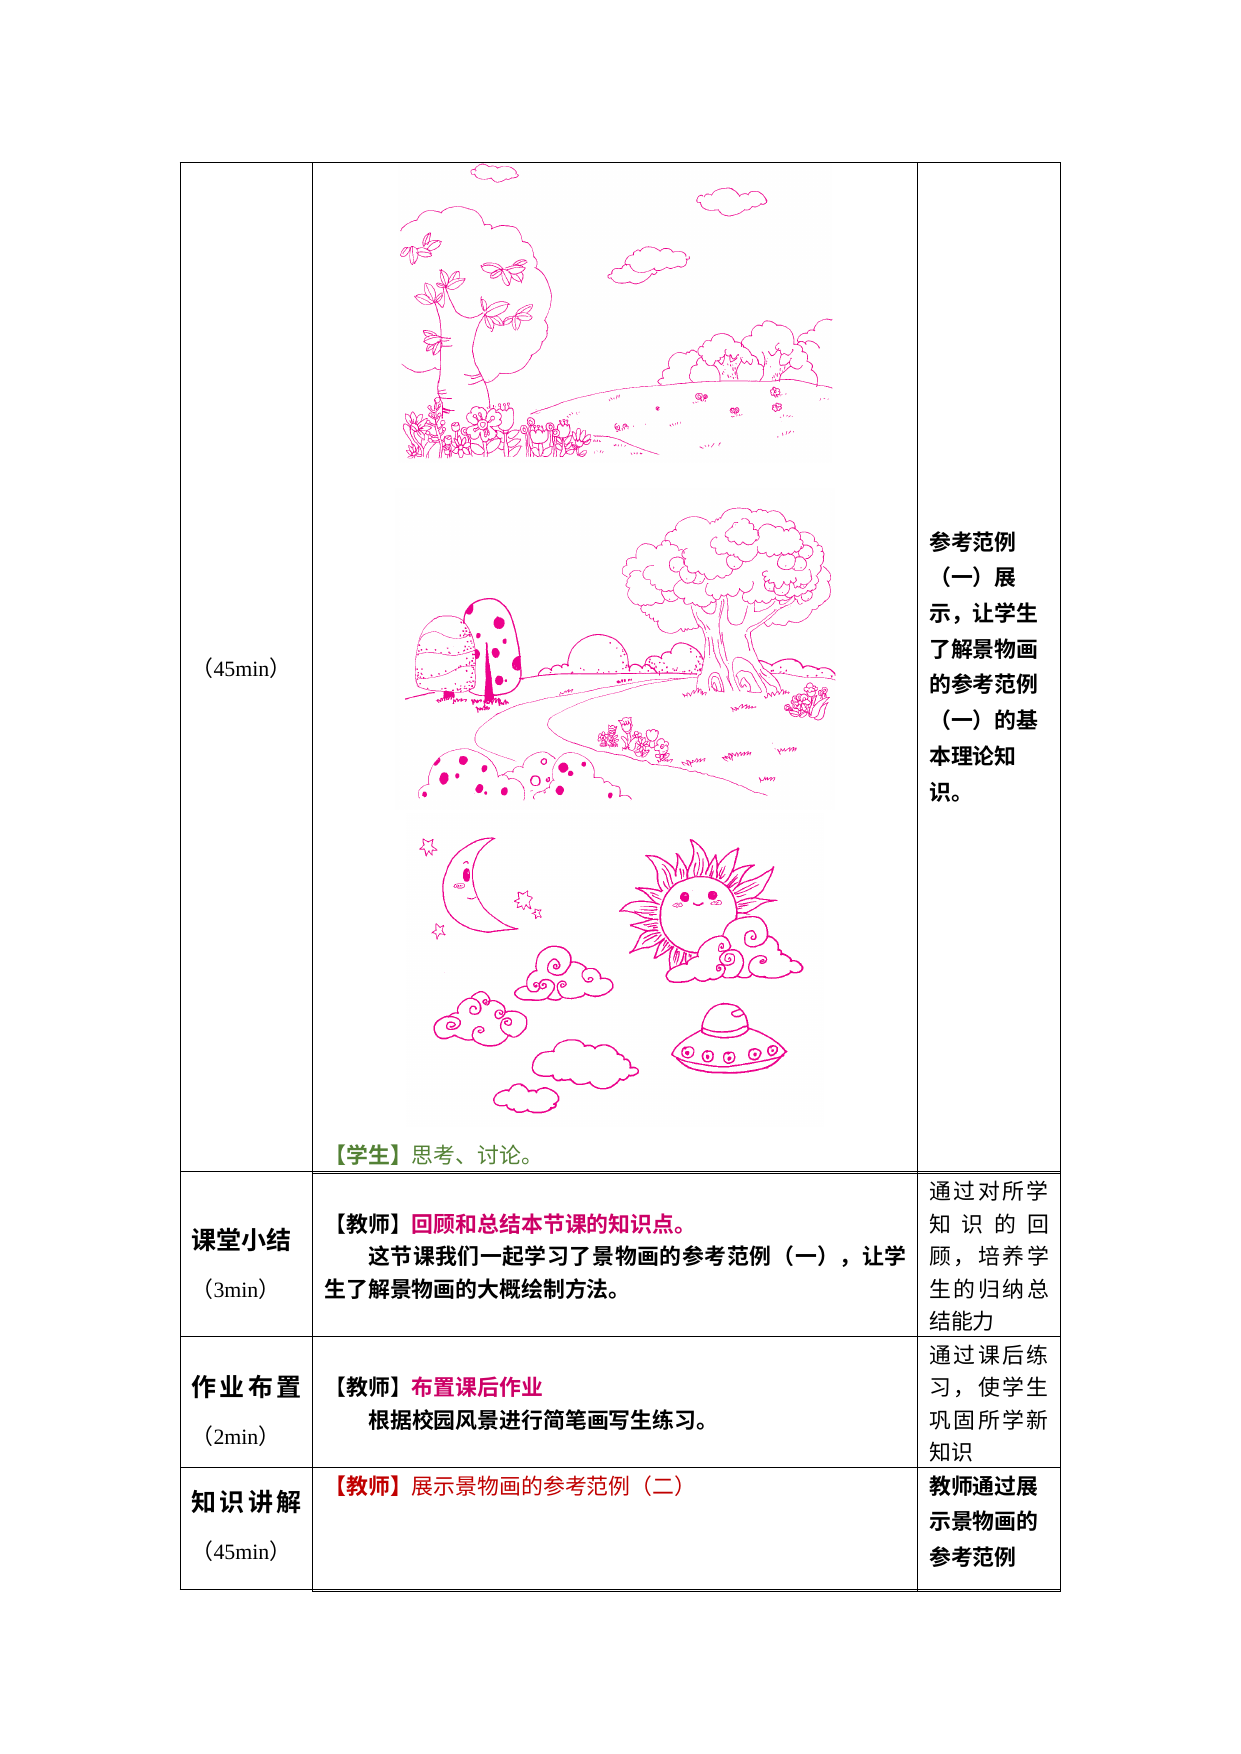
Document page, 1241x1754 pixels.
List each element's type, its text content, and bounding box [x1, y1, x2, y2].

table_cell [918, 1468, 1060, 1589]
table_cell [918, 163, 1060, 1171]
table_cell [313, 1468, 917, 1589]
table_cell 课堂小结 （3min） [181, 1172, 312, 1336]
table_cell 【教师】布置课后作业 根据校园风景进行简笔画写生练习。 [313, 1337, 917, 1467]
table_cell 知识讲解（45min） [181, 163, 312, 1171]
table_cell 通过课后练习，使学生巩固所学新知识 [918, 1337, 1060, 1467]
table_cell 作业布置（2min） [181, 1337, 312, 1467]
table_cell 【教师】回顾和总结本节课的知识点。 这节课我们一起学习了景物画的参考范例（一），让学生了解景物画的大概绘制方法。 [313, 1174, 917, 1336]
table_cell 通过对所学知识的回顾，培养学生的归纳总结能力 [918, 1174, 1060, 1336]
picture [395, 488, 836, 810]
picture [406, 813, 825, 1127]
picture [398, 163, 833, 463]
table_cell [313, 163, 917, 1171]
table_cell 知识讲解（45min） [181, 1468, 312, 1589]
